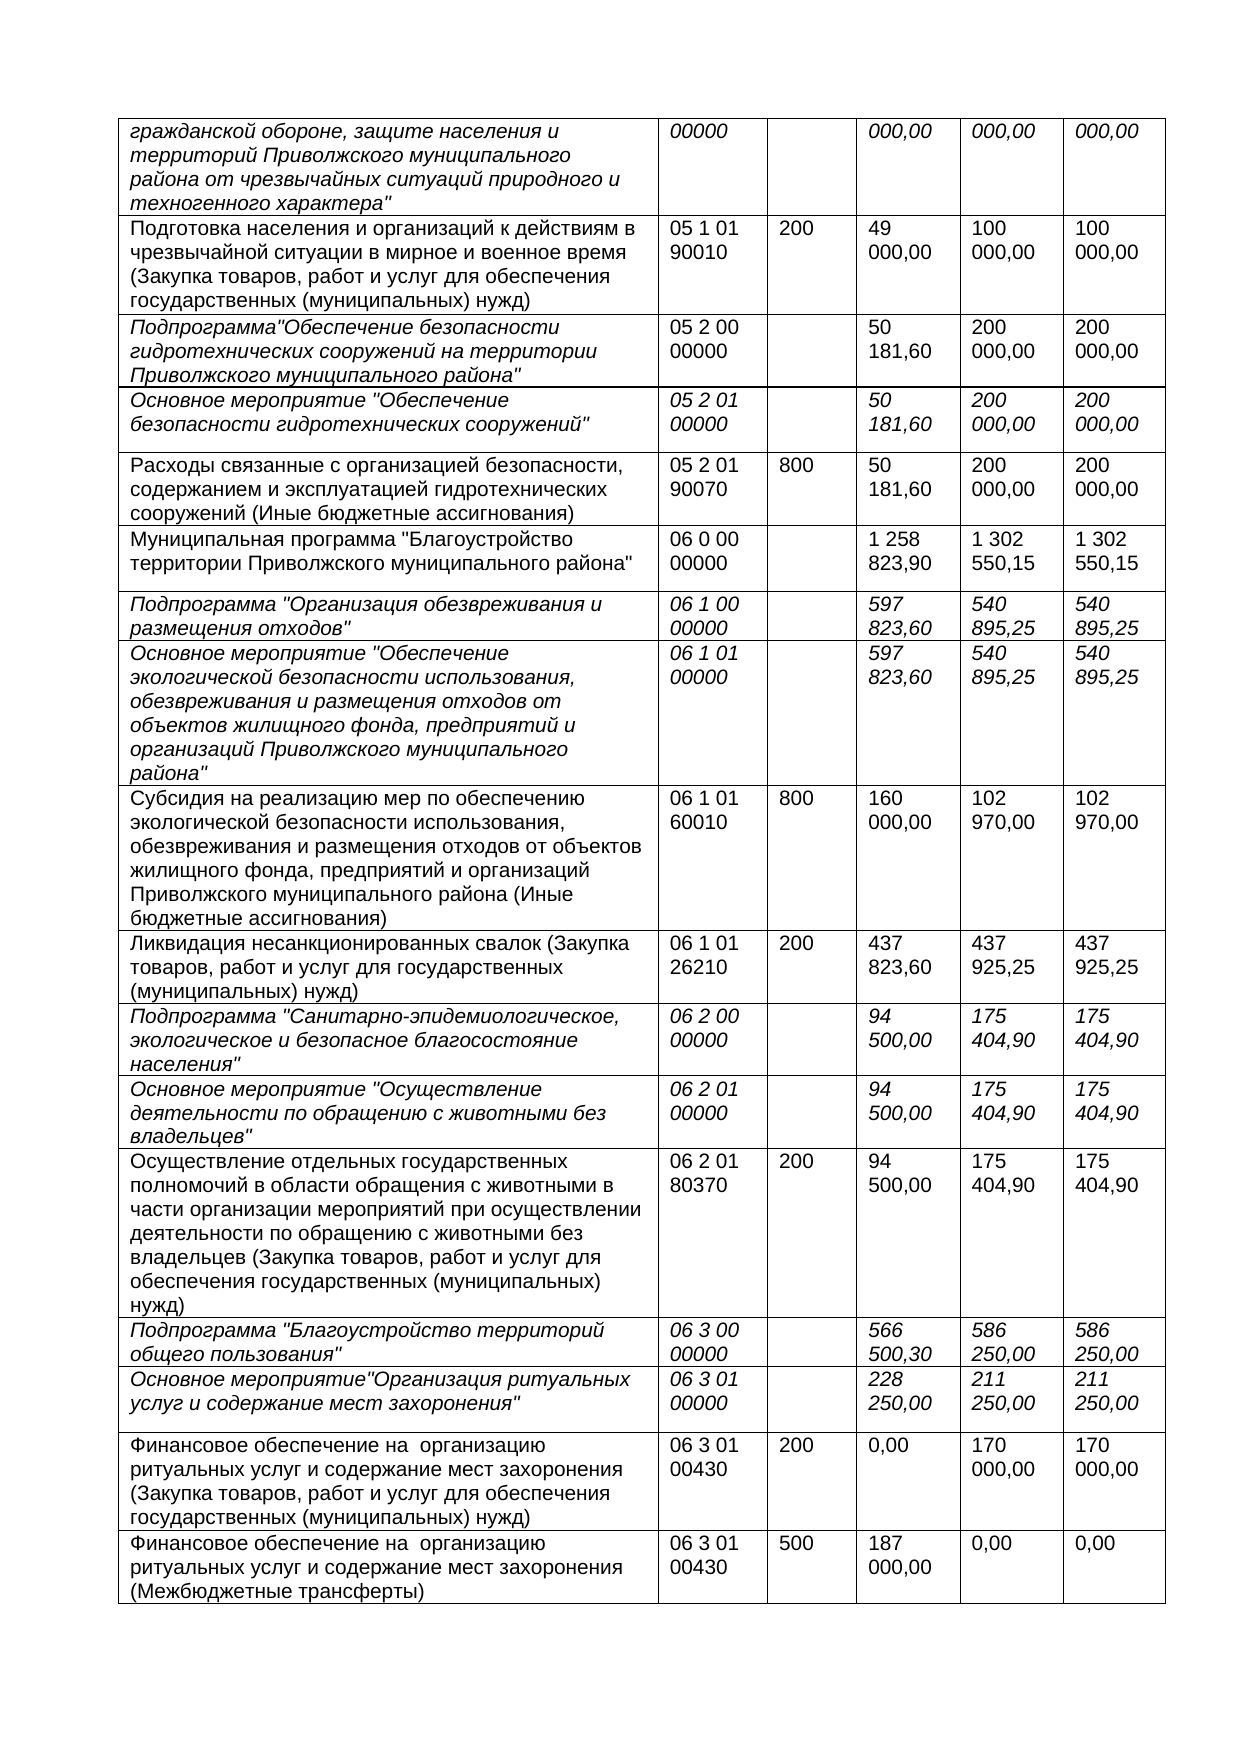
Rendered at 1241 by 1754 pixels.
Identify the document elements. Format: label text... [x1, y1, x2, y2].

table_cell 175 404,90 [1064, 1004, 1165, 1075]
table_cell Подпрограмма"Обеспечение безопасности гидротехнических сооружений на территории Приволжского муниципального района" [119, 315, 658, 386]
table_cell 06 2 01 80370 [659, 1149, 767, 1317]
table_cell 0,00 [857, 1433, 960, 1530]
table_cell 06 1 00 00000 [659, 592, 767, 640]
table_cell 05 2 01 90070 [659, 453, 767, 525]
table_cell 100 000,00 [961, 119, 1063, 215]
table_cell 211 250,00 [1064, 1367, 1165, 1432]
table_cell 200 000,00 [1064, 388, 1165, 452]
table_cell 540 895,25 [1064, 592, 1165, 640]
table_cell 586 250,00 [961, 1318, 1063, 1366]
table_cell 200 000,00 [961, 315, 1063, 386]
table_cell 597 823,60 [857, 592, 960, 640]
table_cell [119, 119, 658, 215]
table_cell Основное мероприятие "Обеспечение экологической безопасности использования, обезвреживания и размещения отходов от объектов жилищного фонда, предприятий и организаций Приволжского муниципального района" [119, 641, 658, 785]
table_cell 06 2 00 00000 [659, 1004, 767, 1075]
table_cell Муниципальная программа "Благоустройство территории Приволжского муниципального района" [119, 526, 658, 591]
table_cell Подпрограмма "Организация обезвреживания и размещения отходов" [119, 592, 658, 640]
table_cell 437 823,60 [857, 931, 960, 1002]
table_cell 102 970,00 [961, 786, 1063, 929]
table_cell 06 0 00 00000 [659, 526, 767, 591]
table_cell 175 404,90 [1064, 1076, 1165, 1148]
table_cell 437 925,25 [1064, 931, 1165, 1002]
table_cell [768, 119, 856, 215]
table_cell Субсидия на реализацию мер по обеспечению экологической безопасности использования, обезвреживания и размещения отходов от объектов жилищного фонда, предприятий и организаций Приволжского муниципального района (Иные бюджетные ассигнования) [119, 786, 658, 929]
table_cell 06 3 01 00430 [659, 1531, 767, 1603]
table_cell 200 000,00 [1064, 453, 1165, 525]
table_cell 540 895,25 [961, 641, 1063, 785]
table_cell 175 404,90 [961, 1004, 1063, 1075]
table_cell 437 925,25 [961, 931, 1063, 1002]
table_cell 100 000,00 [1064, 119, 1165, 215]
table_cell Подготовка населения и организаций к действиям в чрезвычайной ситуации в мирное и военное время (Закупка товаров, работ и услуг для обеспечения государственных (муниципальных) нужд) [119, 216, 658, 313]
table_cell 49 000,00 [857, 216, 960, 313]
table_cell 05 2 01 00000 [659, 388, 767, 452]
table_cell 94 500,00 [857, 1076, 960, 1148]
table_cell 100 000,00 [1064, 216, 1165, 313]
table_cell [768, 592, 856, 640]
table_cell 1 258 823,90 [857, 526, 960, 591]
table_cell 175 404,90 [961, 1149, 1063, 1317]
table_cell 94 500,00 [857, 1004, 960, 1075]
table_cell 06 1 01 00000 [659, 641, 767, 785]
table_cell 597 823,60 [857, 641, 960, 785]
table_cell [768, 641, 856, 785]
table_cell Основное мероприятие "Осуществление деятельности по обращению с животными без владельцев" [119, 1076, 658, 1148]
table_cell [768, 526, 856, 591]
table_cell 170 000,00 [1064, 1433, 1165, 1530]
table_cell 170 000,00 [961, 1433, 1063, 1530]
table_cell 800 [768, 786, 856, 929]
table_cell 50 181,60 [857, 388, 960, 452]
table_cell [768, 315, 856, 386]
table_cell 100 000,00 [961, 216, 1063, 313]
table_cell 187 000,00 [857, 1531, 960, 1603]
table_cell [768, 388, 856, 452]
table_cell 566 500,30 [857, 1318, 960, 1366]
table_cell 175 404,90 [961, 1076, 1063, 1148]
table_cell 05 1 01 00000 [659, 119, 767, 215]
table_cell 1 302 550,15 [1064, 526, 1165, 591]
table_cell 1 302 550,15 [961, 526, 1063, 591]
table_cell 50 181,60 [857, 315, 960, 386]
table_cell [768, 1076, 856, 1148]
table_cell 06 3 00 00000 [659, 1318, 767, 1366]
table_cell [768, 1004, 856, 1075]
table_cell Финансовое обеспечение на организацию ритуальных услуг и содержание мест захоронения (Межбюджетные трансферты) [119, 1531, 658, 1603]
table_cell 05 1 01 90010 [659, 216, 767, 313]
table_cell 800 [768, 453, 856, 525]
table_cell 200 000,00 [1064, 315, 1165, 386]
table_cell 175 404,90 [1064, 1149, 1165, 1317]
table_cell 200 [768, 1433, 856, 1530]
table_cell 06 1 01 26210 [659, 931, 767, 1002]
table_cell 06 3 01 00000 [659, 1367, 767, 1432]
table_cell 06 3 01 00430 [659, 1433, 767, 1530]
table_cell 200 000,00 [961, 453, 1063, 525]
table_cell 540 895,25 [1064, 641, 1165, 785]
table_cell Основное мероприятие"Организация ритуальных услуг и содержание мест захоронения" [119, 1367, 658, 1432]
table_cell 05 2 00 00000 [659, 315, 767, 386]
table_cell 102 970,00 [1064, 786, 1165, 929]
table_cell 06 2 01 00000 [659, 1076, 767, 1148]
table_cell [768, 1367, 856, 1432]
table_cell 0,00 [961, 1531, 1063, 1603]
table_cell 540 895,25 [961, 592, 1063, 640]
table_cell Расходы связанные с организацией безопасности, содержанием и эксплуатацией гидротехнических сооружений (Иные бюджетные ассигнования) [119, 453, 658, 525]
table_cell Подпрограмма "Благоустройство территорий общего пользования" [119, 1318, 658, 1366]
table_cell Подпрограмма "Санитарно-эпидемиологическое, экологическое и безопасное благосостояние населения" [119, 1004, 658, 1075]
table_cell 500 [768, 1531, 856, 1603]
table_cell 586 250,00 [1064, 1318, 1165, 1366]
table_cell 200 [768, 216, 856, 313]
table_cell 0,00 [1064, 1531, 1165, 1603]
table_cell 94 500,00 [857, 1149, 960, 1317]
table_cell 49 000,00 [857, 119, 960, 215]
table_cell 211 250,00 [961, 1367, 1063, 1432]
table_cell 200 000,00 [961, 388, 1063, 452]
table_cell 200 [768, 931, 856, 1002]
table_cell 160 000,00 [857, 786, 960, 929]
table_cell 50 181,60 [857, 453, 960, 525]
table_cell Финансовое обеспечение на организацию ритуальных услуг и содержание мест захоронения (Закупка товаров, работ и услуг для обеспечения государственных (муниципальных) нужд) [119, 1433, 658, 1530]
table_cell Осуществление отдельных государственных полномочий в области обращения с животными в части организации мероприятий при осуществлении деятельности по обращению с животными без владельцев (Закупка товаров, работ и услуг для обеспечения государственных (муниципальных) нужд) [119, 1149, 658, 1317]
table_cell 06 1 01 60010 [659, 786, 767, 929]
table_cell Ликвидация несанкционированных свалок (Закупка товаров, работ и услуг для государственных (муниципальных) нужд) [119, 931, 658, 1002]
table_cell 200 [768, 1149, 856, 1317]
table_cell Основное мероприятие "Обеспечение безопасности гидротехнических сооружений" [119, 388, 658, 452]
table_cell [768, 1318, 856, 1366]
table_cell 228 250,00 [857, 1367, 960, 1432]
